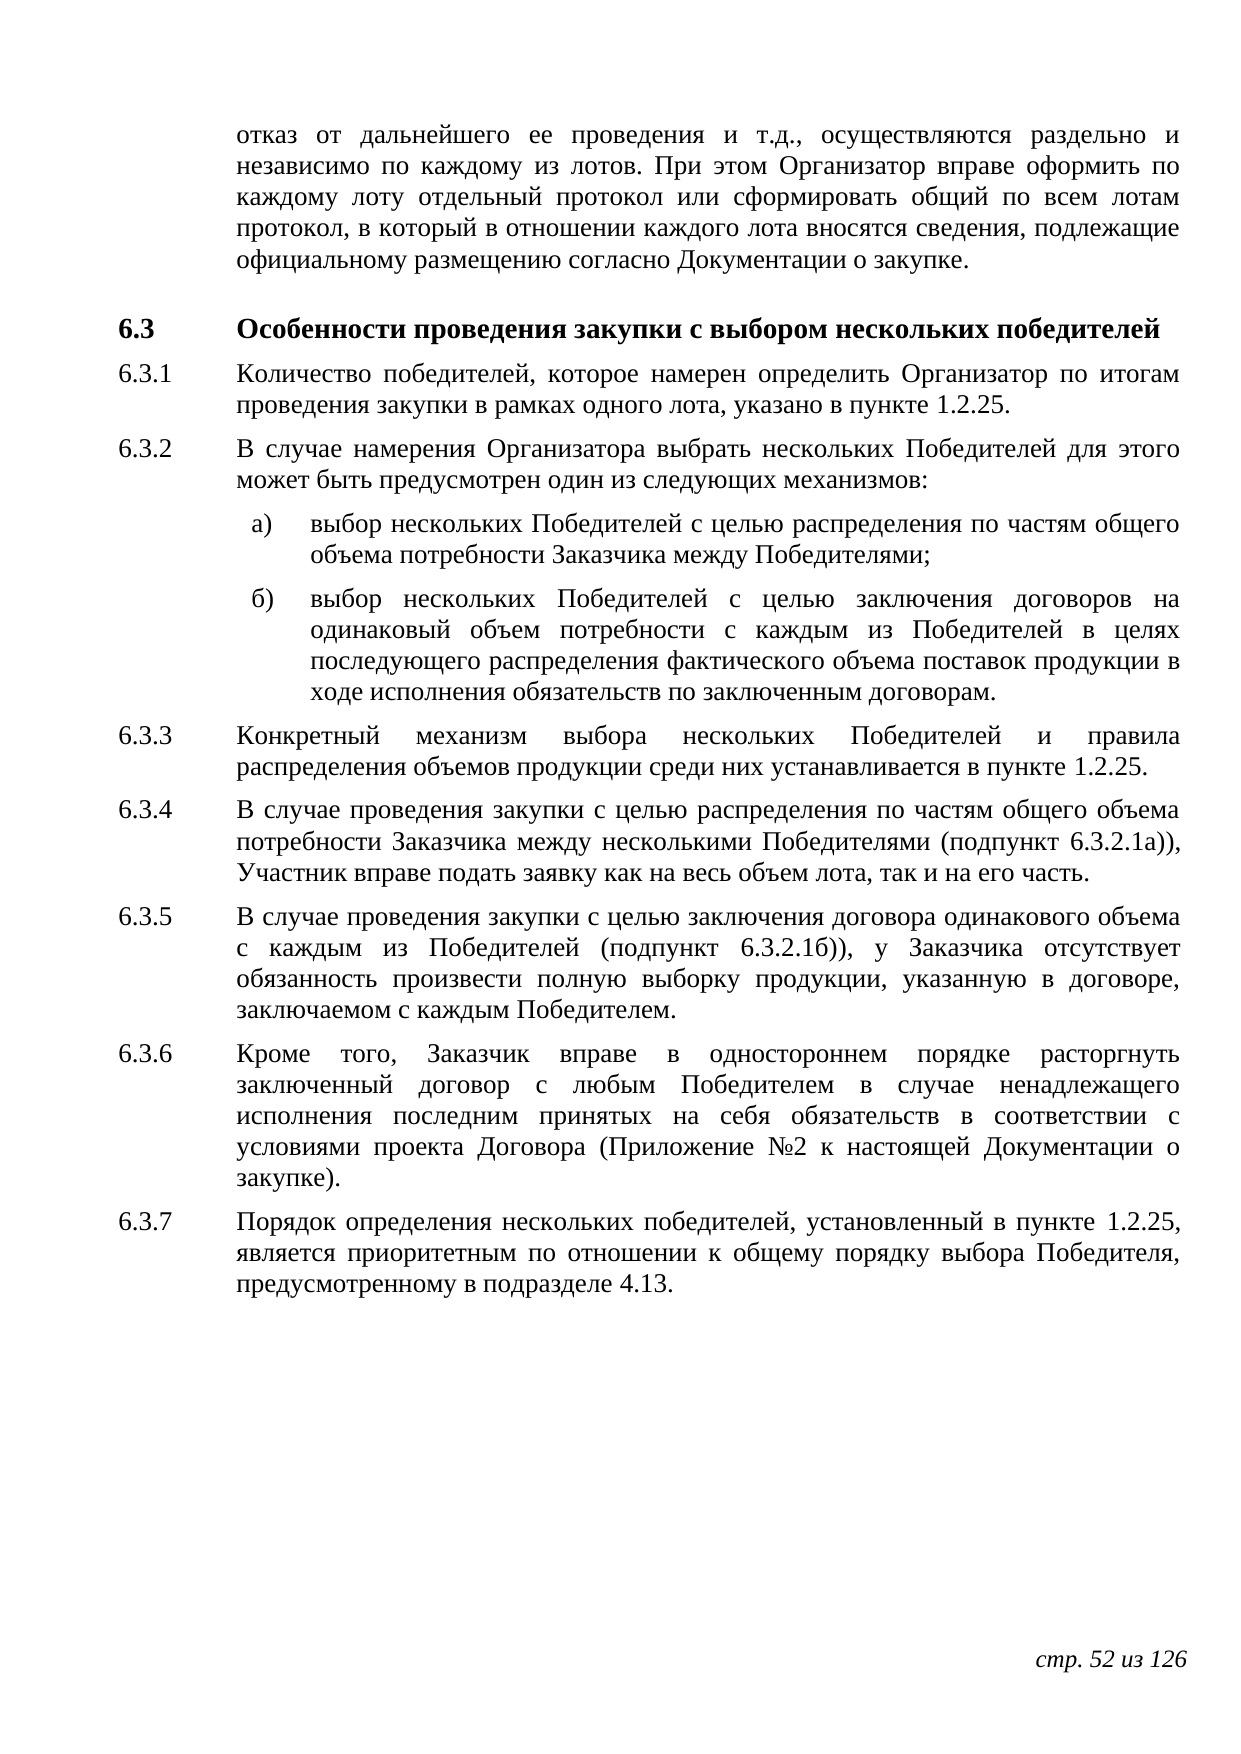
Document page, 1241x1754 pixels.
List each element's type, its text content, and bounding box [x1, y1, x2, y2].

text выбор нескольких Победителей с целью распределения по частям общего объема потребности Заказчика между Победителями; [251, 507, 1181, 569]
text В случае намерения Организатора выбрать нескольких Победителей для этого может быть предусмотрен один из следующих механизмов: [118, 432, 1181, 494]
text Порядок определения нескольких победителей, установленный в пункте 1.2.25, является приоритетным по отношении к общему порядку выбора Победителя, предусмотренному в подразделе 4.13. [118, 1205, 1181, 1298]
text В случае проведения закупки с целью заключения договора одинакового объема с каждым из Победителей (подпункт 6.3.2б)), у Заказчика отсутствует обязанность произвести полную выборку продукции, указанную в договоре, заключаемом с каждым Победителем. [118, 899, 1181, 1024]
text Количество победителей, которое намерен определить Организатор по итогам проведения закупки в рамках одного лота, указано в пункте 1.2.25. [118, 357, 1181, 420]
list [118, 118, 1181, 274]
text Конкретный механизм выбора нескольких Победителей и правила распределения объемов продукции среди них устанавливается в пункте 1.2.25. [118, 719, 1181, 781]
subtitle Особенности проведения закупки с выбором нескольких победителей [118, 311, 1181, 345]
text Кроме того, Заказчик вправе в одностороннем порядке расторгнуть заключенный договор с любым Победителем в случае ненадлежащего исполнения последним принятых на себя обязательств в соответствии с условиями проекта Договора (Приложение №2 к настоящей Документации о закупке). [118, 1037, 1181, 1192]
text В случае проведения закупки с целью распределения по частям общего объема потребности Заказчика между несколькими Победителями (подпункт 6.3.2а)), Участник вправе подать заявку как на весь объем лота, так и на его часть. [118, 794, 1181, 887]
text выбор нескольких Победителей с целью заключения договоров на одинаковый объем потребности с каждым из Победителей в целях последующего распределения фактического объема поставок продукции в ходе исполнения обязательств по заключенным договорам. [251, 582, 1181, 706]
